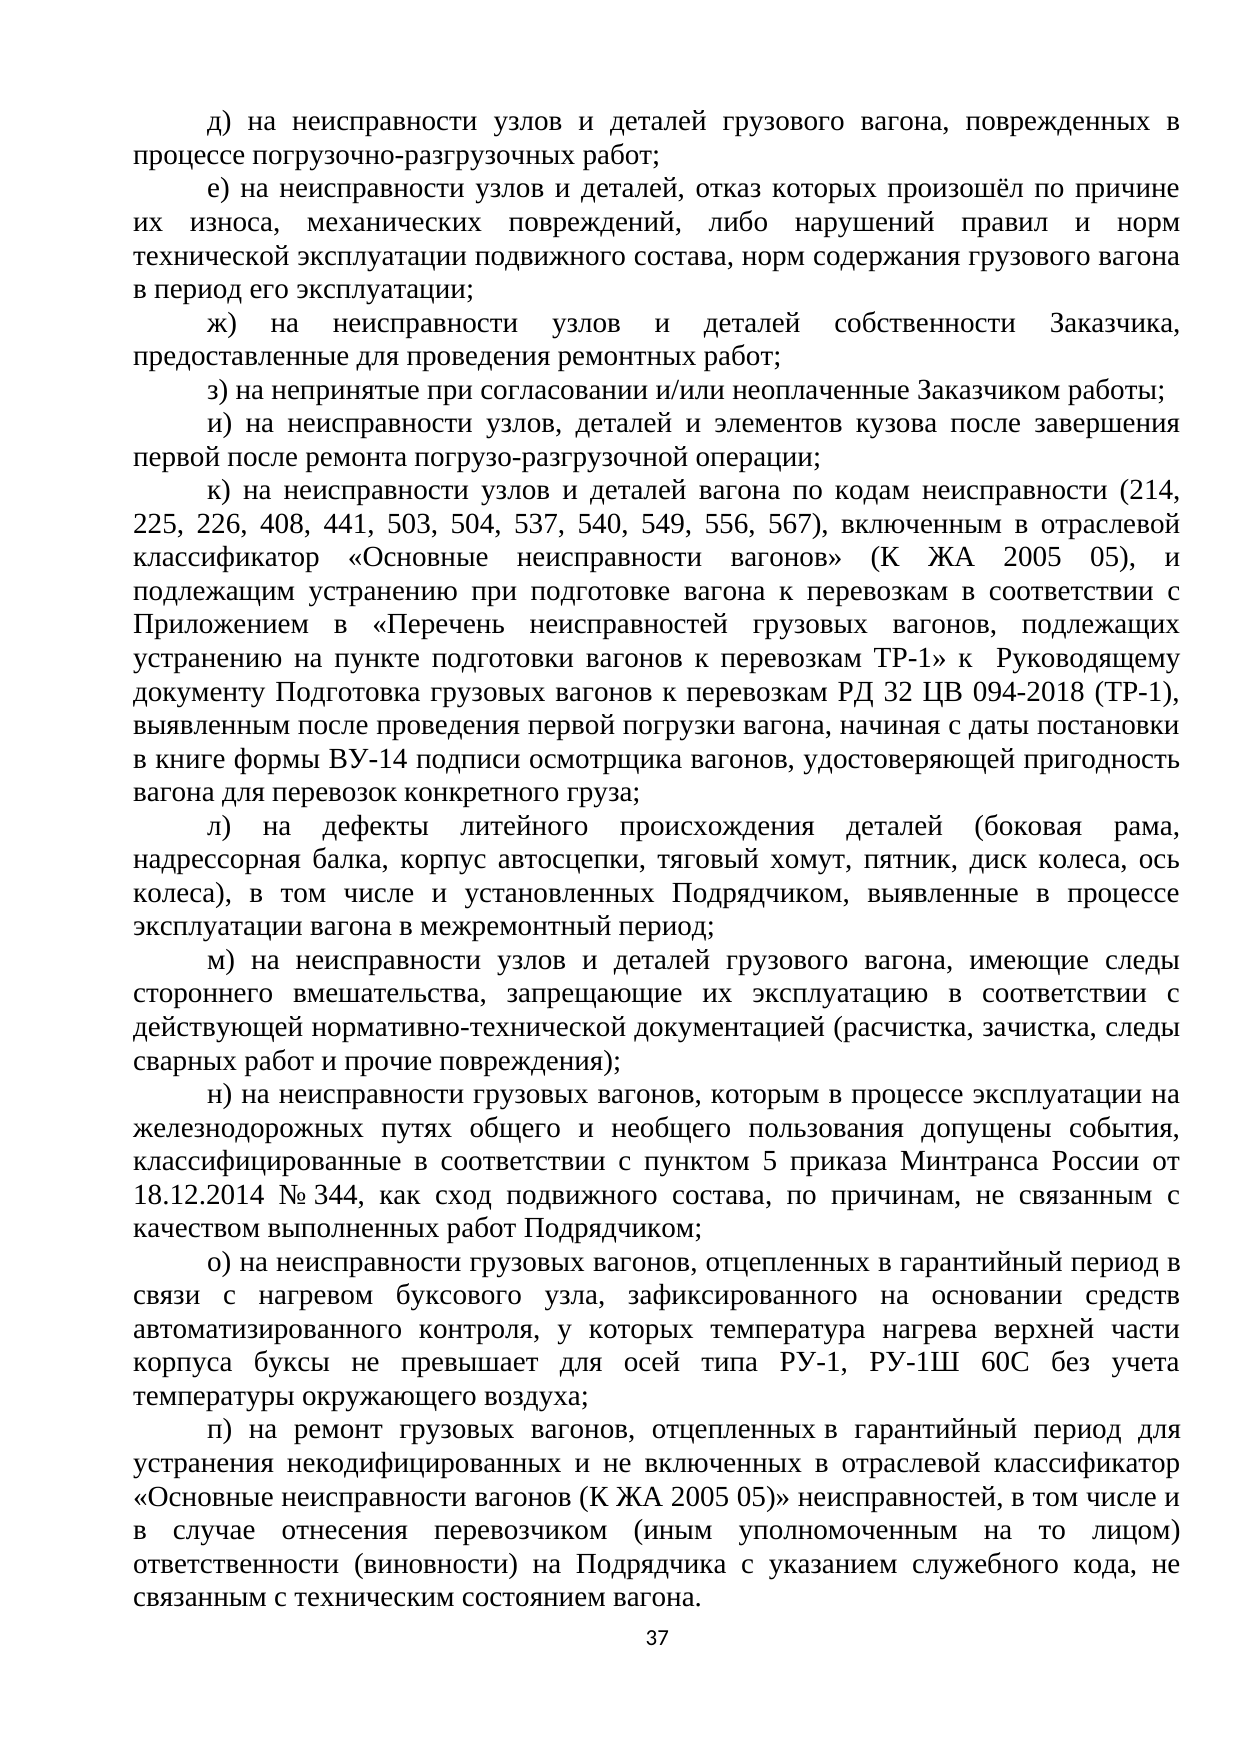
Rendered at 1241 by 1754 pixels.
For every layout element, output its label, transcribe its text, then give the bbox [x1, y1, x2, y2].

text л) на дефекты литейного происхождения деталей (боковая рама, надрессорная балка, корпус автосцепки, тяговый хомут, пятник, диск колеса, ось колеса), в том числе и установленных Подрядчиком, выявленные в процессе эксплуатации вагона в межремонтный период; [133, 808, 1181, 942]
text о) на неисправности грузовых вагонов, отцепленных в гарантийный период в связи с нагревом буксового узла, зафиксированного на основании средств автоматизированного контроля, у которых температура нагрева верхней части корпуса буксы не превышает для осей типа РУ-1, РУ-1Ш 60С без учета температуры окружающего воздуха; [133, 1244, 1181, 1412]
text к) на неисправности узлов и деталей вагона по кодам неисправности (214, 225, 226, 408, 441, 503, 504, 537, 540, 549, 556, 567), включенным в отраслевой классификатор «Основные неисправности вагонов» (К ЖА 2005 05), и подлежащим устранению при подготовке вагона к перевозкам в соответствии с Приложением в «Перечень неисправностей грузовых вагонов, подлежащих устранению на пункте подготовки вагонов к перевозкам ТР-1» к Руководящему документу Подготовка грузовых вагонов к перевозкам РД 32 ЦВ 094-2018 (ТР-1), выявленным после проведения первой погрузки вагона, начиная с даты постановки в книге формы ВУ-14 подписи осмотрщика вагонов, удостоверяющей пригодность вагона для перевозок конкретного груза; [133, 472, 1181, 808]
text м) на неисправности узлов и деталей грузового вагона, имеющие следы стороннего вмешательства, запрещающие их эксплуатацию в соответствии с действующей нормативно-технической документацией (расчистка, зачистка, следы сварных работ и прочие повреждения); [133, 942, 1181, 1076]
text з) на непринятые при согласовании и/или неоплаченные Заказчиком работы; [133, 372, 1181, 405]
text е) на неисправности узлов и деталей, отказ которых произошёл по причине их износа, механических повреждений, либо нарушений правил и норм технической эксплуатации подвижного состава, норм содержания грузового вагона в период его эксплуатации; [133, 171, 1181, 305]
text ж) на неисправности узлов и деталей собственности Заказчика, предоставленные для проведения ремонтных работ; [133, 305, 1181, 372]
text и) на неисправности узлов, деталей и элементов кузова после завершения первой после ремонта погрузо-разгрузочной операции; [133, 405, 1181, 472]
text п) на ремонт грузовых вагонов, отцепленных в гарантийный период для устранения некодифицированных и не включенных в отраслевой классификатор «Основные неисправности вагонов (К ЖА 2005 05)» неисправностей, в том числе и в случае отнесения перевозчиком (иным уполномоченным на то лицом) ответственности (виновности) на Подрядчика с указанием служебного кода, не связанным с техническим состоянием вагона. [133, 1412, 1181, 1613]
text д) на неисправности узлов и деталей грузового вагона, поврежденных в процессе погрузочно-разгрузочных работ; [133, 103, 1181, 171]
text н) на неисправности грузовых вагонов, которым в процессе эксплуатации на железнодорожных путях общего и необщего пользования допущены события, классифицированные в соответствии с пунктом 5 приказа Минтранса России от 18.12.2014 № 344, как сход подвижного состава, по причинам, не связанным с качеством выполненных работ Подрядчиком; [133, 1076, 1181, 1244]
